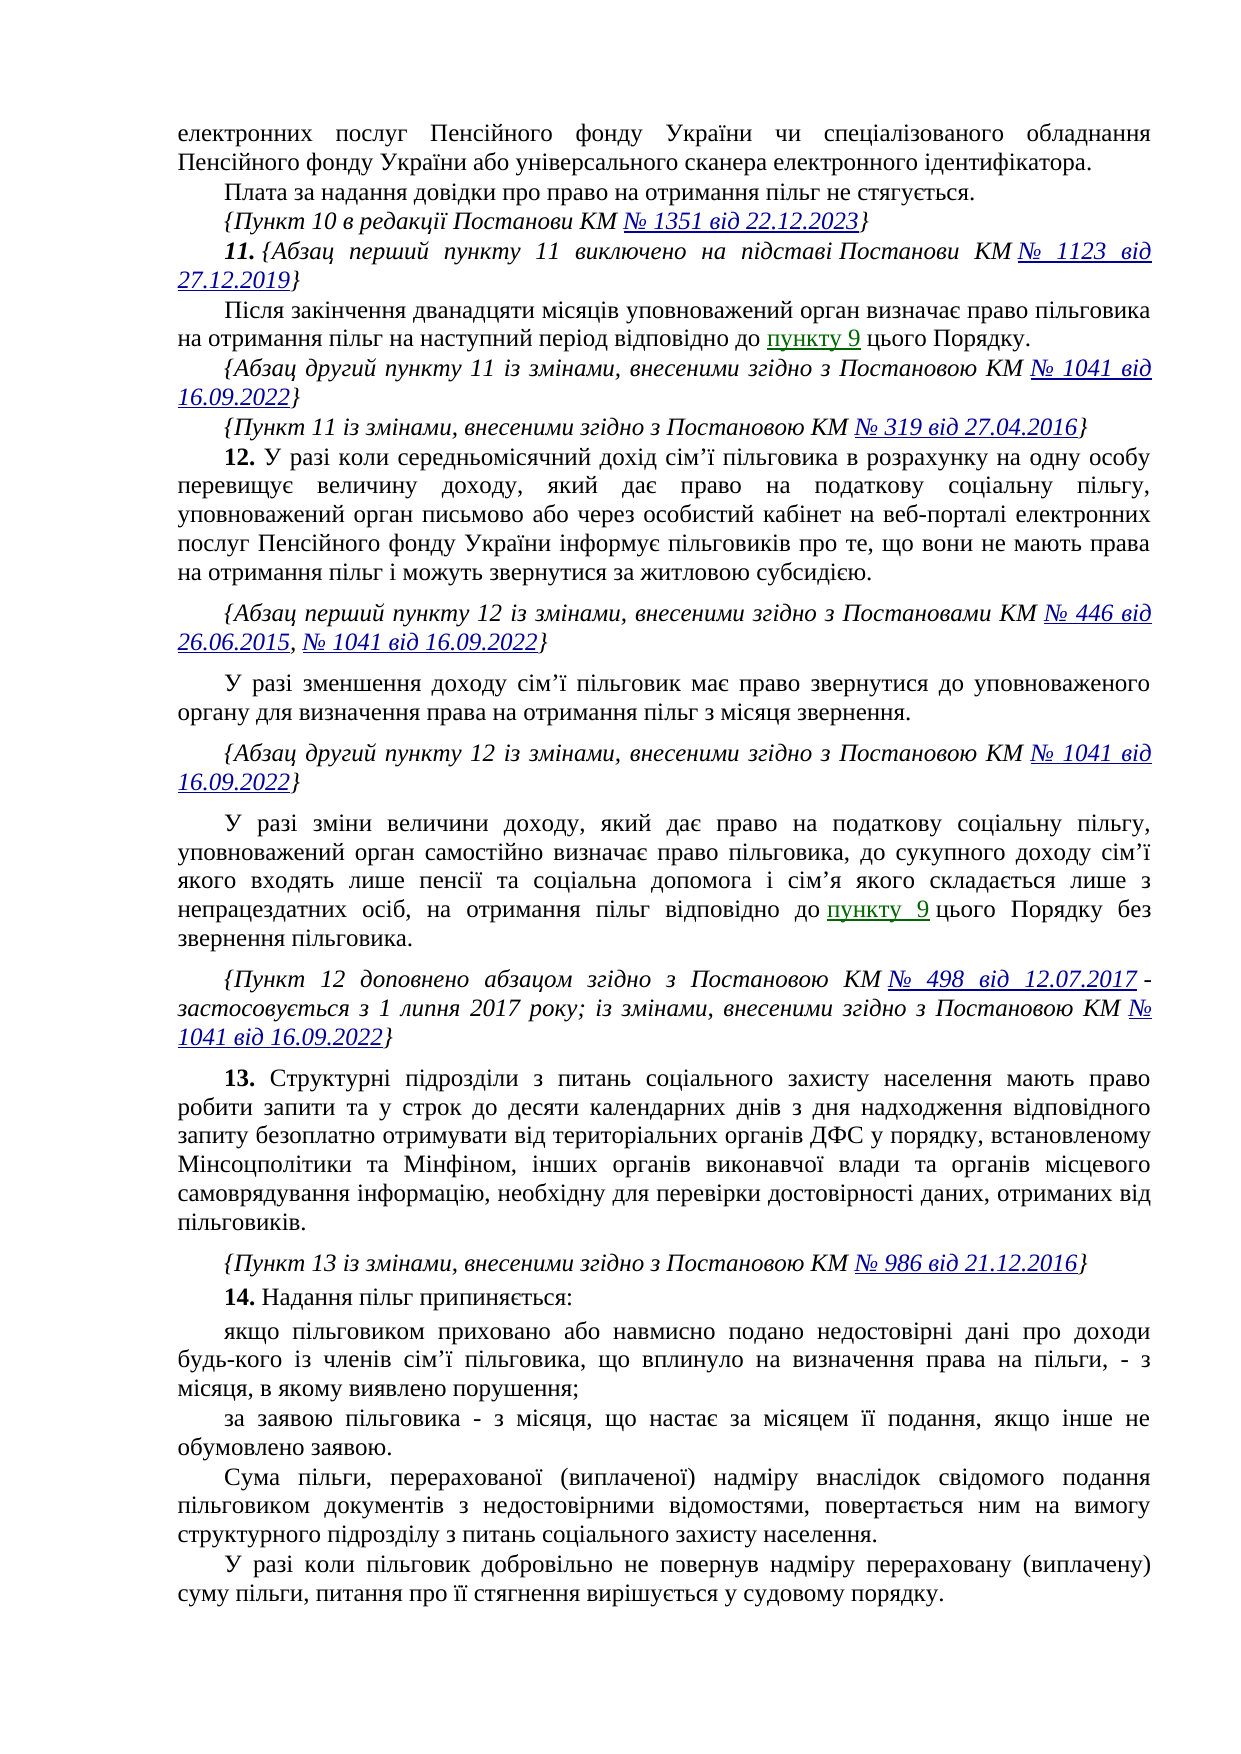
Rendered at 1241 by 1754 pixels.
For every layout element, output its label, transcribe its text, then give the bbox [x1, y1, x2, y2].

text У разі зміни величини доходу, який дає право на податкову соціальну пільгу, уповноважений орган самостійно визначає право пільговика, до сукупного доходу сім’ї якого входять лише пенсії та соціальна допомога і сім’я якого складається лише з непрацездатних осіб, на отримання пільг відповідно до пункту 9 цього Порядку без звернення пільговика. [177, 808, 1152, 952]
text 14. Надання пільг припиняється: [177, 1282, 1152, 1311]
text 13. Структурні підрозділи з питань соціального захисту населення мають право робити запити та у строк до десяти календарних днів з дня надходження відповідного запиту безоплатно отримувати від територіальних органів ДФС у порядку, встановленому Мінсоцполітики та Мінфіном, інших органів виконавчої влади та органів місцевого самоврядування інформацію, необхідну для перевірки достовірності даних, отриманих від пільговиків. [177, 1063, 1152, 1235]
text 12. У разі коли середньомісячний дохід сім’ї пільговика в розрахунку на одну особу перевищує величину доходу, який дає право на податкову соціальну пільгу, уповноважений орган письмово або через особистий кабінет на веб-порталі електронних послуг Пенсійного фонду України інформує пільговиків про те, що вони не мають права на отримання пільг і можуть звернутися за житловою субсидією. [177, 442, 1152, 585]
text {Абзац перший пункту 12 із змінами, внесеними згідно з Постановами КМ № 446 від 26.06.2015, № 1041 від 16.09.2022} [177, 598, 1152, 655]
text {Пункт 10 в редакції Постанови КМ № 1351 від 22.12.2023} [177, 206, 1152, 235]
text {Пункт 12 доповнено абзацом згідно з Постановою КМ № 498 від 12.07.2017 - застосовується з 1 липня 2017 року; із змінами, внесеними згідно з Постановою КМ № 1041 від 16.09.2022} [177, 964, 1152, 1050]
text {Пункт 13 із змінами, внесеними згідно з Постановою КМ № 986 від 21.12.2016} [177, 1248, 1152, 1277]
text У разі коли пільговик добровільно не повернув надміру перераховану (виплачену) суму пільги, питання про її стягнення вирішується у судовому порядку. [177, 1549, 1152, 1606]
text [177, 118, 1152, 176]
text {Пункт 11 із змінами, внесеними згідно з Постановою КМ № 319 від 27.04.2016} [177, 412, 1152, 441]
text 11. {Абзац перший пункту 11 виключено на підставі Постанови КМ № 1123 від 27.12.2019} [177, 236, 1152, 294]
text У разі зменшення доходу сім’ї пільговик має право звернутися до уповноваженого органу для визначення права на отримання пільг з місяця звернення. [177, 668, 1152, 725]
text за заявою пільговика - з місяця, що настає за місяцем її подання, якщо інше не обумовлено заявою. [177, 1403, 1152, 1461]
text Плата за надання довідки про право на отримання пільг не стягується. [177, 177, 1152, 205]
text Після закінчення дванадцяти місяців уповноважений орган визначає право пільговика на отримання пільг на наступний період відповідно до пункту 9 цього Порядку. [177, 295, 1152, 352]
text {Абзац другий пункту 12 із змінами, внесеними згідно з Постановою КМ № 1041 від 16.09.2022} [177, 738, 1152, 795]
text якщо пільговиком приховано або навмисно подано недостовірні дані про доходи будь-кого із членів сім’ї пільговика, що вплинуло на визначення права на пільги, - з місяця, в якому виявлено порушення; [177, 1316, 1152, 1402]
text Сума пільги, перерахованої (виплаченої) надміру внаслідок свідомого подання пільговиком документів з недостовірними відомостями, повертається ним на вимогу структурного підрозділу з питань соціального захисту населення. [177, 1462, 1152, 1548]
text {Абзац другий пункту 11 із змінами, внесеними згідно з Постановою КМ № 1041 від 16.09.2022} [177, 353, 1152, 411]
